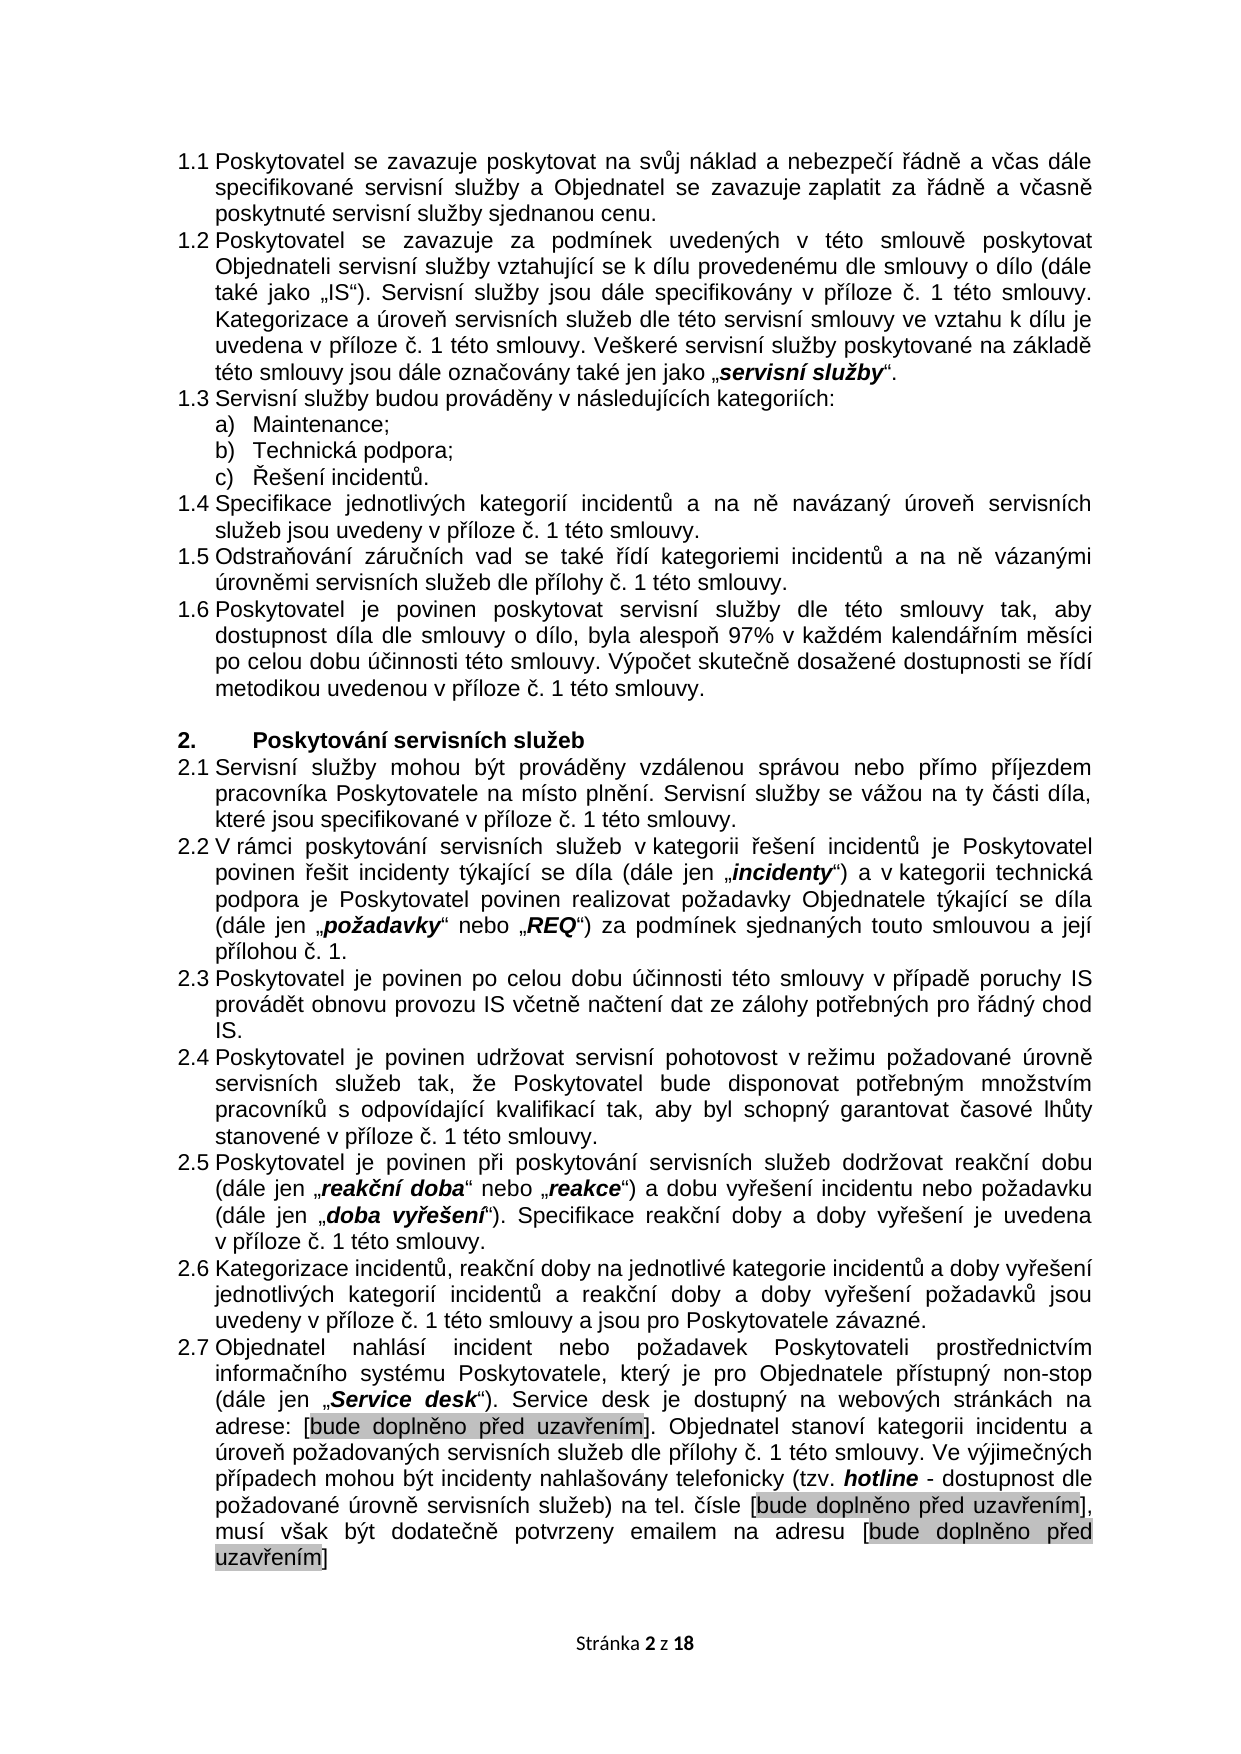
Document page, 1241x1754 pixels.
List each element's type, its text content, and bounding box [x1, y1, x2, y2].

list Poskytovatel je povinen poskytovat servisní služby dle této smlouvy tak, aby dostupnost díla dle smlouvy o dílo, byla alespoň 97% v každém kalendářním měsíci po celou dobu účinnosti této smlouvy. Výpočet skutečně dosažené dostupnosti se řídí metodikou uvedenou v příloze č. 1 této smlouvy. [177, 596, 1093, 701]
list Servisní služby budou prováděny v následujících kategoriích: [177, 385, 1093, 411]
list Poskytování servisních služeb [177, 727, 1093, 754]
list Specifikace jednotlivých kategorií incidentů a na ně navázaný úroveň servisních služeb jsou uvedeny v příloze č. 1 této smlouvy. [177, 490, 1093, 543]
list Kategorizace incidentů, reakční doby na jednotlivé kategorie incidentů a doby vyřešení jednotlivých kategorií incidentů a reakční doby a doby vyřešení požadavků jsou uvedeny v příloze č. 1 této smlouvy a jsou pro Poskytovatele závazné. [177, 1254, 1093, 1333]
list V rámci poskytování servisních služeb v kategorii řešení incidentů je Poskytovatel povinen řešit incidenty týkající se díla (dále jen „incidenty“) a v kategorii technická podpora je Poskytovatel povinen realizovat požadavky Objednatele týkající se díla (dále jen „požadavky“ nebo „REQ“) za podmínek sjednaných touto smlouvou a její přílohou č. 1. [177, 833, 1093, 964]
list Poskytovatel je povinen udržovat servisní pohotovost v režimu požadované úrovně servisních služeb tak, že Poskytovatel bude disponovat potřebným množstvím pracovníků s odpovídající kvalifikací tak, aby byl schopný garantovat časové lhůty stanovené v příloze č. 1 této smlouvy. [177, 1044, 1093, 1149]
list Poskytovatel je povinen při poskytování servisních služeb dodržovat reakční dobu (dále jen „reakční doba“ nebo „reakce“) a dobu vyřešení incidentu nebo požadavku (dále jen „doba vyřešení“). Specifikace reakční doby a doby vyřešení je uvedena v příloze č. 1 této smlouvy. [177, 1149, 1093, 1254]
list Poskytovatel se zavazuje za podmínek uvedených v této smlouvě poskytovat Objednateli servisní služby vztahující se k dílu provedenému dle smlouvy o dílo (dále také jako „IS“). Servisní služby jsou dále specifikovány v příloze č. 1 této smlouvy. Kategorizace a úroveň servisních služeb dle této servisní smlouvy ve vztahu k dílu je uvedena v příloze č. 1 této smlouvy. Veškeré servisní služby poskytované na základě této smlouvy jsou dále označovány také jen jako „servisní služby“. [177, 227, 1093, 385]
list Řešení incidentů. [215, 464, 1093, 490]
list Poskytovatel je povinen po celou dobu účinnosti této smlouvy v případě poruchy IS provádět obnovu provozu IS včetně načtení dat ze zálohy potřebných pro řádný chod IS. [177, 964, 1093, 1044]
list Technická podpora; [215, 437, 1093, 464]
list Servisní služby mohou být prováděny vzdálenou správou nebo přímo příjezdem pracovníka Poskytovatele na místo plnění. Servisní služby se vážou na ty části díla, které jsou specifikované v příloze č. 1 této smlouvy. [177, 754, 1093, 833]
list Objednatel nahlásí incident nebo požadavek Poskytovateli prostřednictvím informačního systému Poskytovatele, který je pro Objednatele přístupný non-stop (dále jen „Service desk“). Service desk je dostupný na webových stránkách na adrese: [bude doplněno před uzavřením]. Objednatel stanoví kategorii incidentu a úroveň požadovaných servisních služeb dle přílohy č. 1 této smlouvy. Ve výjimečných případech mohou být incidenty nahlašovány telefonicky (tzv. hotline - dostupnost dle požadované úrovně servisních služeb) na tel. čísle [bude doplněno před uzavřením], musí však být dodatečně potvrzeny emailem na adresu [bude doplněno před uzavřením] [177, 1333, 1093, 1571]
list Odstraňování záručních vad se také řídí kategoriemi incidentů a na ně vázanými úrovněmi servisních služeb dle přílohy č. 1 této smlouvy. [177, 543, 1093, 596]
list Poskytovatel se zavazuje poskytovat na svůj náklad a nebezpečí řádně a včas dále specifikované servisní služby a Objednatel se zavazuje zaplatit za řádně a včasně poskytnuté servisní služby sjednanou cenu. [177, 148, 1093, 227]
list Maintenance; [215, 411, 1093, 437]
